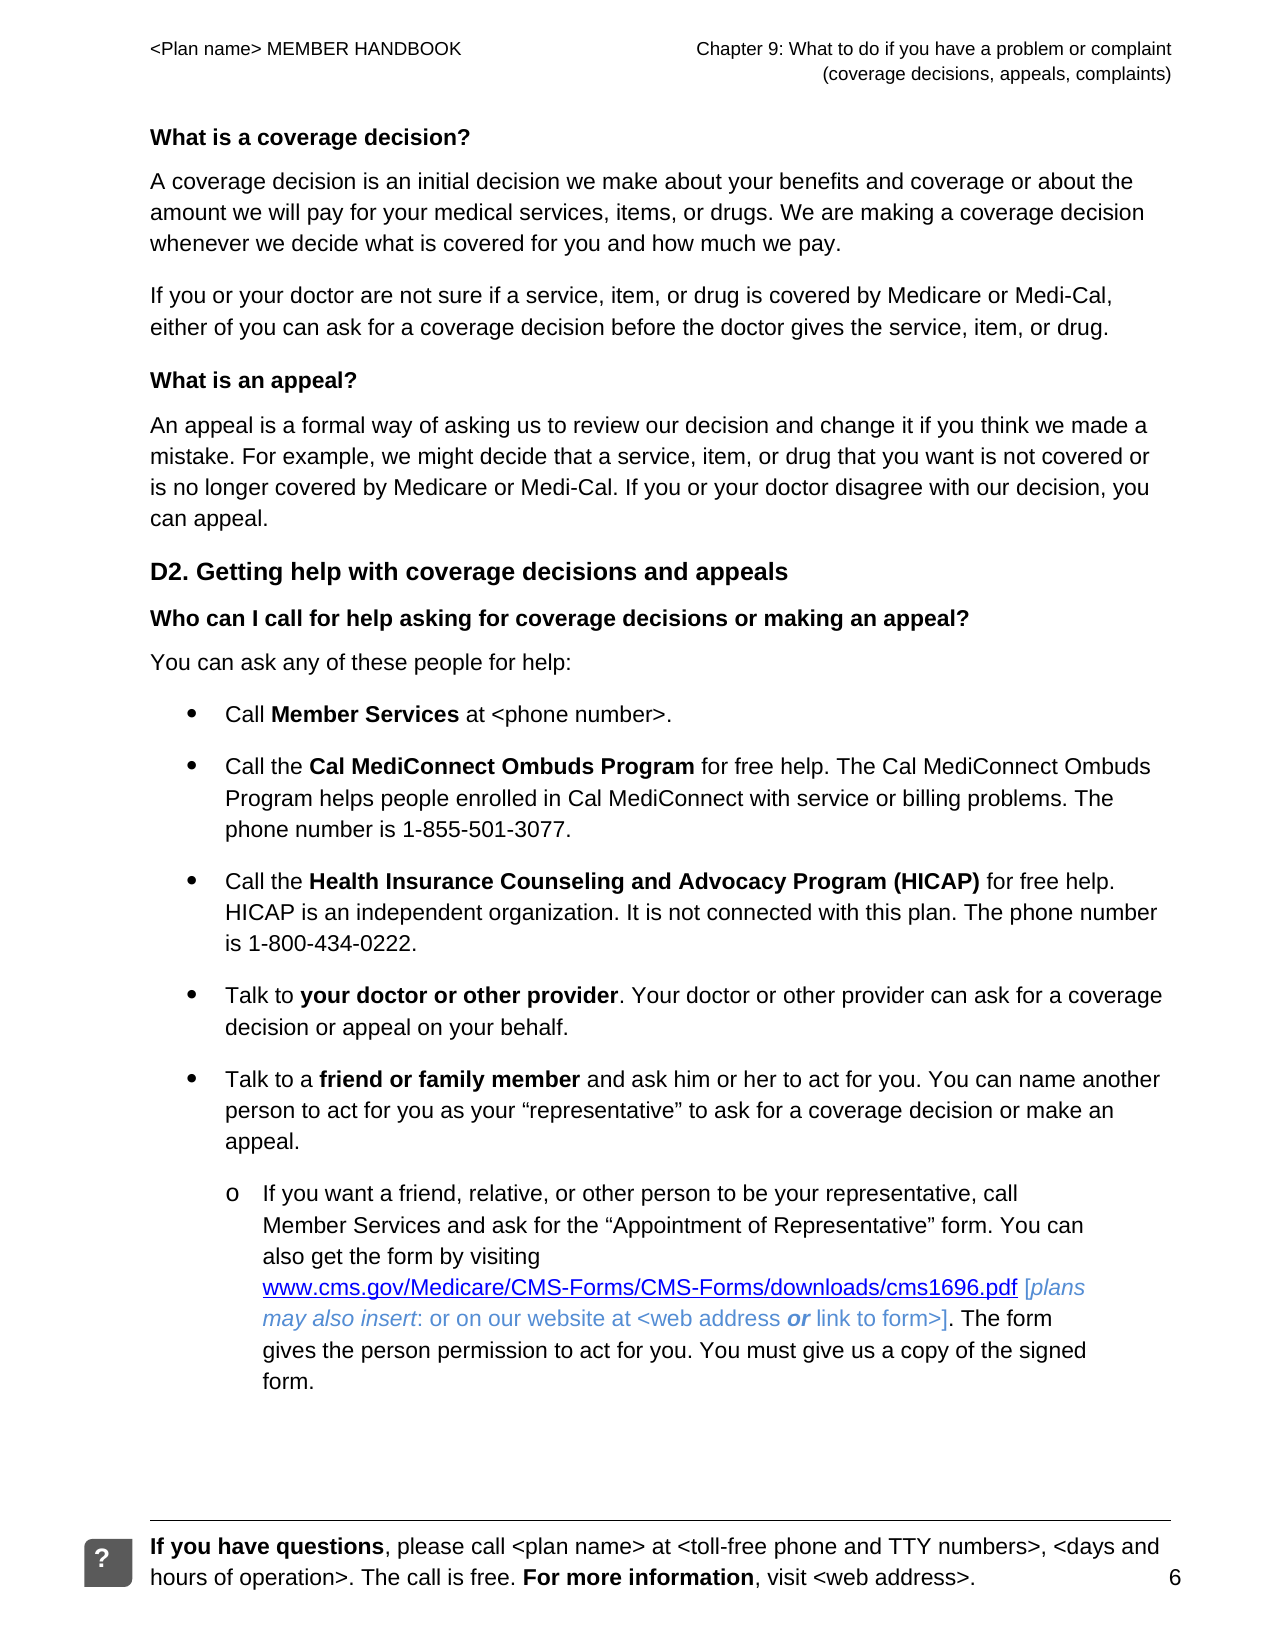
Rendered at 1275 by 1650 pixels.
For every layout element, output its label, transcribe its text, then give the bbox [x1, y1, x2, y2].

list Talk to a friend or family member and ask him or her to act for you. You can name another person to act for you as your “representative” to ask for a coverage decision or make an appeal. [187, 1062, 1171, 1156]
text An appeal is a formal way of asking us to review our decision and change it if you think we made a mistake. For example, we might decide that a service, item, or drug that you want is not covered or is no longer covered by Medicare or Medi-Cal. If you or your doctor disagree with our decision, you can appeal. [150, 408, 1171, 533]
subtitle Who can I call for help asking for coverage decisions or making an appeal? [150, 600, 1096, 633]
subtitle What is an appeal? [150, 362, 1096, 396]
list Call the Cal MediConnect Ombuds Program for free help. The Cal MediConnect Ombuds Program helps people enrolled in Cal MediConnect with service or billing problems. The phone number is 1-855-501-3077. [187, 750, 1171, 843]
text A coverage decision is an initial decision we make about your benefits and coverage or about the amount we will pay for your medical services, items, or drugs. We are making a coverage decision whenever we decide what is covered for you and how much we pay. [150, 164, 1171, 258]
text If you or your doctor are not sure if a service, item, or drug is covered by Medicare or Medi-Cal, either of you can ask for a coverage decision before the doctor gives the service, item, or drug. [150, 279, 1171, 341]
list If you want a friend, relative, or other person to be your representative, call Member Services and ask for the “Appointment of Representative” form. You can also get the form by visiting www.cms.gov/Medicare/CMS-Forms/CMS-Forms/downloads/cms1696.pdf [plans may also insert: or on our website at <web address or link to form>]. The form gives the person permission to act for you. You must give us a copy of the signed form. [225, 1177, 1096, 1396]
list Talk to your doctor or other provider. Your doctor or other provider can ask for a coverage decision or appeal on your behalf. [187, 979, 1171, 1041]
subtitle What is a coverage decision? [150, 118, 1096, 152]
list Call Member Services at <phone number>. [187, 698, 1171, 729]
list Call the Health Insurance Counseling and Advocacy Program (HICAP) for free help. HICAP is an independent organization. It is not connected with this plan. The phone number is 1-800-434-0222. [187, 864, 1171, 958]
subtitle D2. Getting help with coverage decisions and appeals [150, 554, 1096, 587]
text You can ask any of these people for help: [150, 646, 1171, 677]
